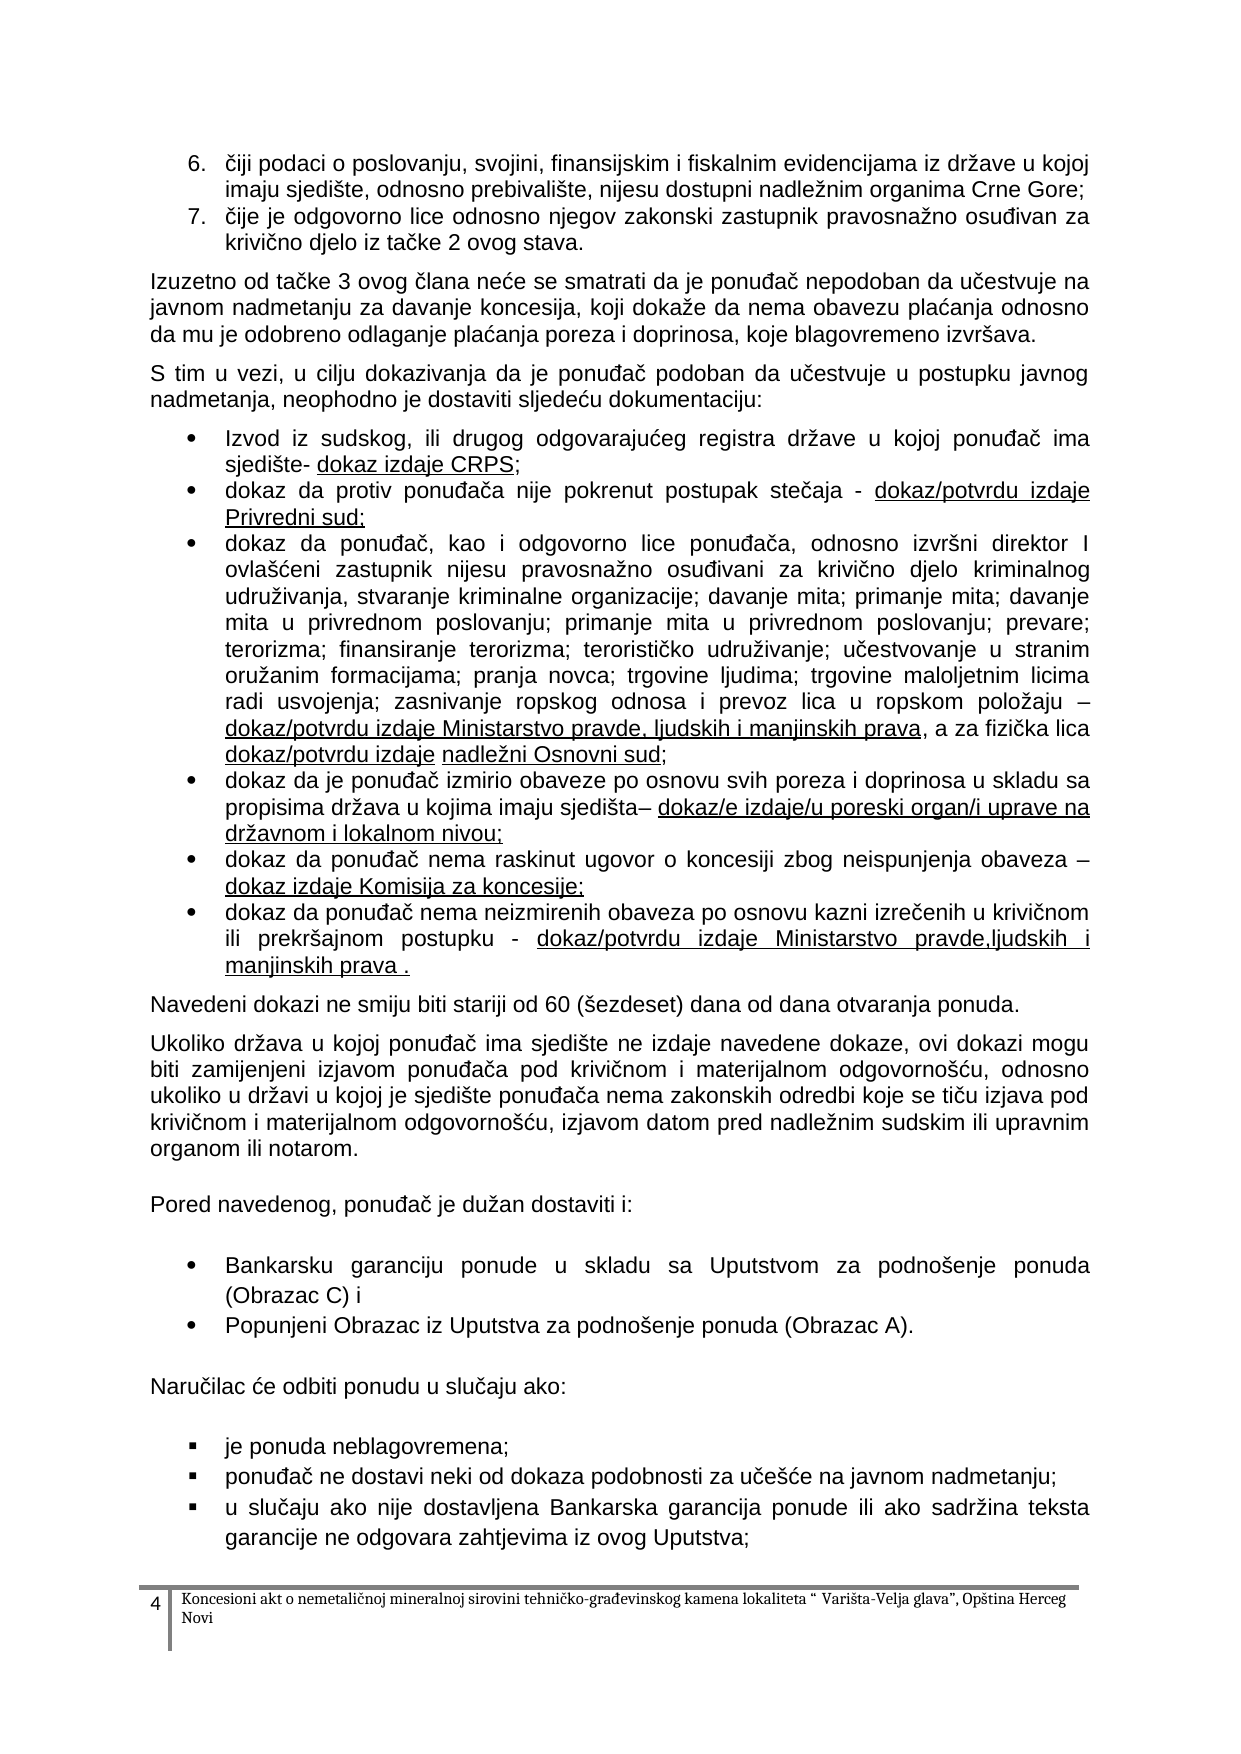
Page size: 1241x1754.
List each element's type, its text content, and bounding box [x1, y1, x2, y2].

list dokaz da protiv ponuđača nije pokrenut postupak stečaja - dokaz/potvrdu izdaje Privredni sud; [187, 477, 1090, 530]
text Naručilac će odbiti ponudu u slučaju ako: [150, 1373, 1090, 1399]
text Izuzetno od tačke 3 ovog člana neće se smatrati da je ponuđač nepodoban da učestvuje na javnom nadmetanju za davanje koncesija, koji dokaže da nema obavezu plaćanja odnosno da mu je odobreno odlaganje plaćanja poreza i doprinosa, koje blagovremeno izvršava. [150, 268, 1090, 347]
list čije je odgovorno lice odnosno njegov zakonski zastupnik pravosnažno osuđivan za krivično djelo iz tačke 2 ovog stava. [187, 203, 1090, 255]
list Izvod iz sudskog, ili drugog odgovarajućeg registra države u kojoj ponuđač ima sjedište- dokaz izdaje CRPS; [187, 425, 1090, 477]
text Pored navedenog, ponuđač je dužan dostaviti i: [150, 1191, 1090, 1218]
text S tim u vezi, u cilju dokazivanja da je ponuđač podoban da učestvuje u postupku javnog nadmetanja, neophodno je dostaviti sljedeću dokumentaciju: [150, 359, 1090, 412]
list Bankarsku garanciju ponude u skladu sa Uputstvom za podnošenje ponuda (Obrazac C) i [187, 1252, 1090, 1308]
list dokaz da ponuđač nema raskinut ugovor o koncesiji zbog neispunjenja obaveza – dokaz izdaje Komisija za koncesije; [187, 846, 1090, 899]
text Navedeni dokazi ne smiju biti stariji od 60 (šezdeset) dana od dana otvaranja ponuda. [150, 991, 1090, 1017]
list ponuđač ne dostavi neki od dokaza podobnosti za učešće na javnom nadmetanju; [187, 1463, 1090, 1490]
text Ukoliko država u kojoj ponuđač ima sjedište ne izdaje navedene dokaze, ovi dokazi mogu biti zamijenjeni izjavom ponuđača pod krivičnom i materijalnom odgovornošću, odnosno ukoliko u državi u kojoj je sjedište ponuđača nema zakonskih odredbi koje se tiču izjava pod krivičnom i materijalnom odgovornošću, izjavom datom pred nadležnim sudskim ili upravnim organom ili notarom. [150, 1029, 1090, 1161]
list dokaz da ponuđač, kao i odgovorno lice ponuđača, odnosno izvršni direktor I ovlašćeni zastupnik nijesu pravosnažno osuđivani za krivično djelo kriminalnog udruživanja, stvaranje kriminalne organizacije; davanje mita; primanje mita; davanje mita u privrednom poslovanju; primanje mita u privrednom poslovanju; prevare; terorizma; finansiranje terorizma; terorističko udruživanje; učestvovanje u stranim oružanim formacijama; pranja novca; trgovine ljudima; trgovine maloljetnim licima radi usvojenja; zasnivanje ropskog odnosa i prevoz lica u ropskom položaju – dokaz/potvrdu izdaje Ministarstvo pravde, ljudskih i manjinskih prava, a za fizička lica dokaz/potvrdu izdaje nadležni Osnovni sud; [187, 530, 1090, 767]
list Popunjeni Obrazac iz Uputstva za podnošenje ponuda (Obrazac A). [187, 1312, 1090, 1339]
list dokaz da ponuđač nema neizmirenih obaveza po osnovu kazni izrečenih u krivičnom ili prekršajnom postupku - dokaz/potvrdu izdaje Ministarstvo pravde,ljudskih i manjinskih prava . [187, 899, 1090, 978]
list čiji podaci o poslovanju, svojini, finansijskim i fiskalnim evidencijama iz države u kojoj imaju sjedište, odnosno prebivalište, nijesu dostupni nadležnim organima Crne Gore; [187, 150, 1090, 203]
list u slučaju ako nije dostavljena Bankarska garancija ponude ili ako sadržina teksta garancije ne odgovara zahtjevima iz ovog Uputstva; [187, 1493, 1090, 1550]
list je ponuda neblagovremena; [187, 1433, 1090, 1459]
list dokaz da je ponuđač izmirio obaveze po osnovu svih poreza i doprinosa u skladu sa propisima država u kojima imaju sjedišta– dokaz/e izdaje/u poreski organ/i uprave na državnom i lokalnom nivou; [187, 767, 1090, 846]
